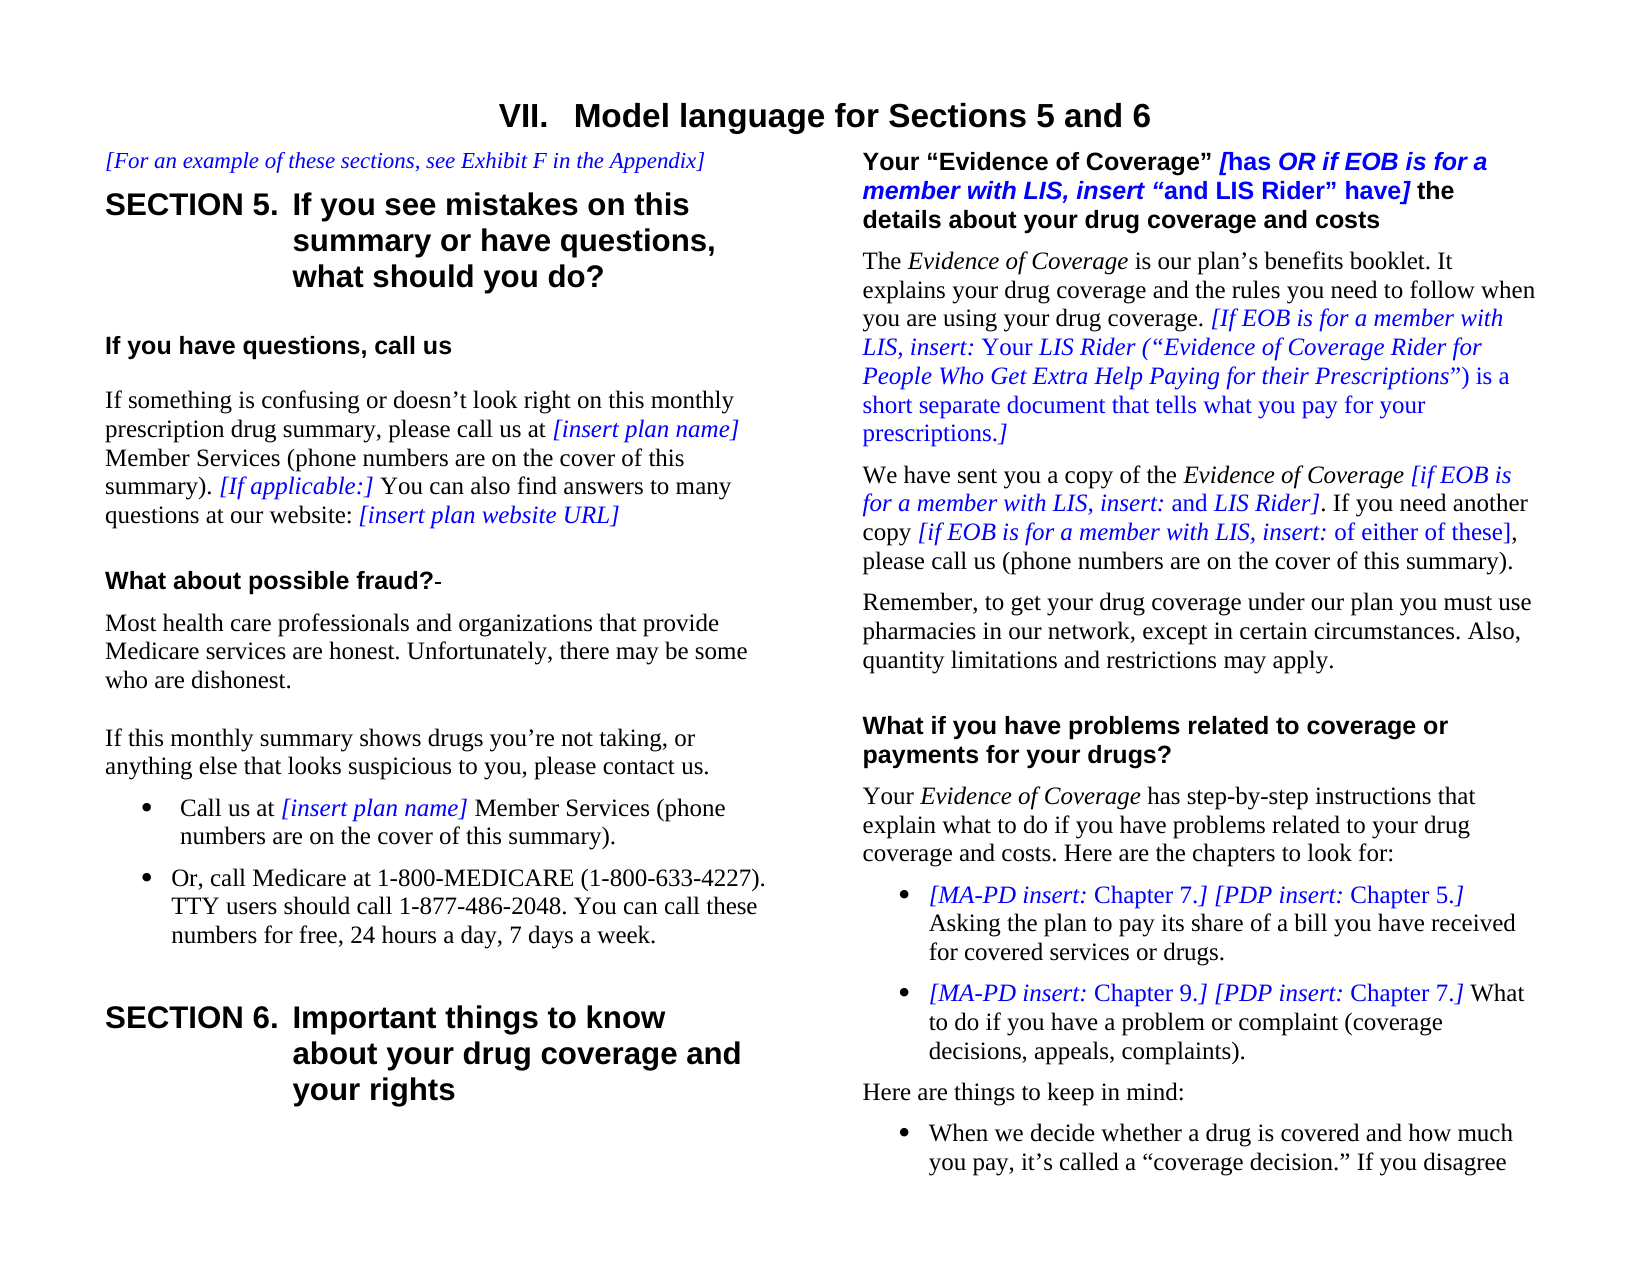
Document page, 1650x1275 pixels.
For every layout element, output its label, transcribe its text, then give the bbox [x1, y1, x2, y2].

text What if you have problems related to coverage or payments for your drugs? [862, 711, 1509, 768]
text Your Evidence of Coverage has step-by-step instructions that explain what to do if you have problems related to your drug coverage and costs. Here are the chapters to look for: [862, 781, 1545, 867]
text Most health care professionals and organizations that provide Medicare services are honest. Unfortunately, there may be some who are dishonest. [105, 608, 787, 694]
text Here are things to keep in mind: [862, 1077, 1545, 1106]
text [For an example of these sections, see Exhibit F in the Appendix] [105, 147, 787, 174]
title SECTION 5. If you see mistakes on this summary or have questions, what should you do? [105, 186, 742, 294]
text The Evidence of Coverage is our plan’s benefits booklet. It explains your drug coverage and the rules you need to follow when you are using your drug coverage. [If EOB is for a member with LIS, insert: Your LIS Rider (“Evidence of Coverage Rider for People Who Get Extra Help Paying for their Prescriptions”) is a short separate document that tells what you pay for your prescriptions.] [862, 246, 1537, 447]
subtitle VII. Model language for Sections 5 and 6 [105, 96, 1545, 135]
text If this monthly summary shows drugs you’re not taking, or anything else that looks suspicious to you, please contact us. [105, 723, 787, 780]
list [MA-PD insert: Chapter 9.] [PDP insert: Chapter 7.] What to do if you have a problem or complaint (coverage decisions, appeals, complaints). [900, 978, 1545, 1065]
title SECTION 6. Important things to know about your drug coverage and your rights [105, 999, 742, 1107]
text What about possible fraud? [105, 566, 771, 595]
text Remember, to get your drug coverage under our plan you must use pharmacies in our network, except in certain circumstances. Also, quantity limitations and restrictions may apply. [862, 587, 1545, 673]
list [MA-PD insert: Chapter 7.] [PDP insert: Chapter 5.] Asking the plan to pay its share of a bill you have received for covered services or drugs. [900, 880, 1545, 966]
list Call us at [insert plan name] Member Services (phone numbers are on the cover of this summary). [142, 793, 752, 850]
list Or, call Medicare at 1-800-MEDICARE (1-800-633-4227). TTY users should call 1-877-486-2048. You can call these numbers for free, 24 hours a day, 7 days a week. [142, 863, 787, 949]
text Your “Evidence of Coverage” [has OR if EOB is for a member with LIS, insert “and LIS Rider” have] the details about your drug coverage and costs [862, 147, 1509, 233]
text If you have questions, call us [105, 331, 751, 360]
text We have sent you a copy of the Evidence of Coverage [if EOB is for a member with LIS, insert: and LIS Rider]. If you need another copy [if EOB is for a member with LIS, insert: of either of these], please call us (phone numbers are on the cover of this summary). [862, 460, 1545, 575]
text If something is confusing or doesn’t look right on this monthly prescription drug summary, please call us at [insert plan name] Member Services (phone numbers are on the cover of this summary). [If applicable:] You can also find answers to many questions at our website: [insert plan website URL] [105, 385, 787, 529]
